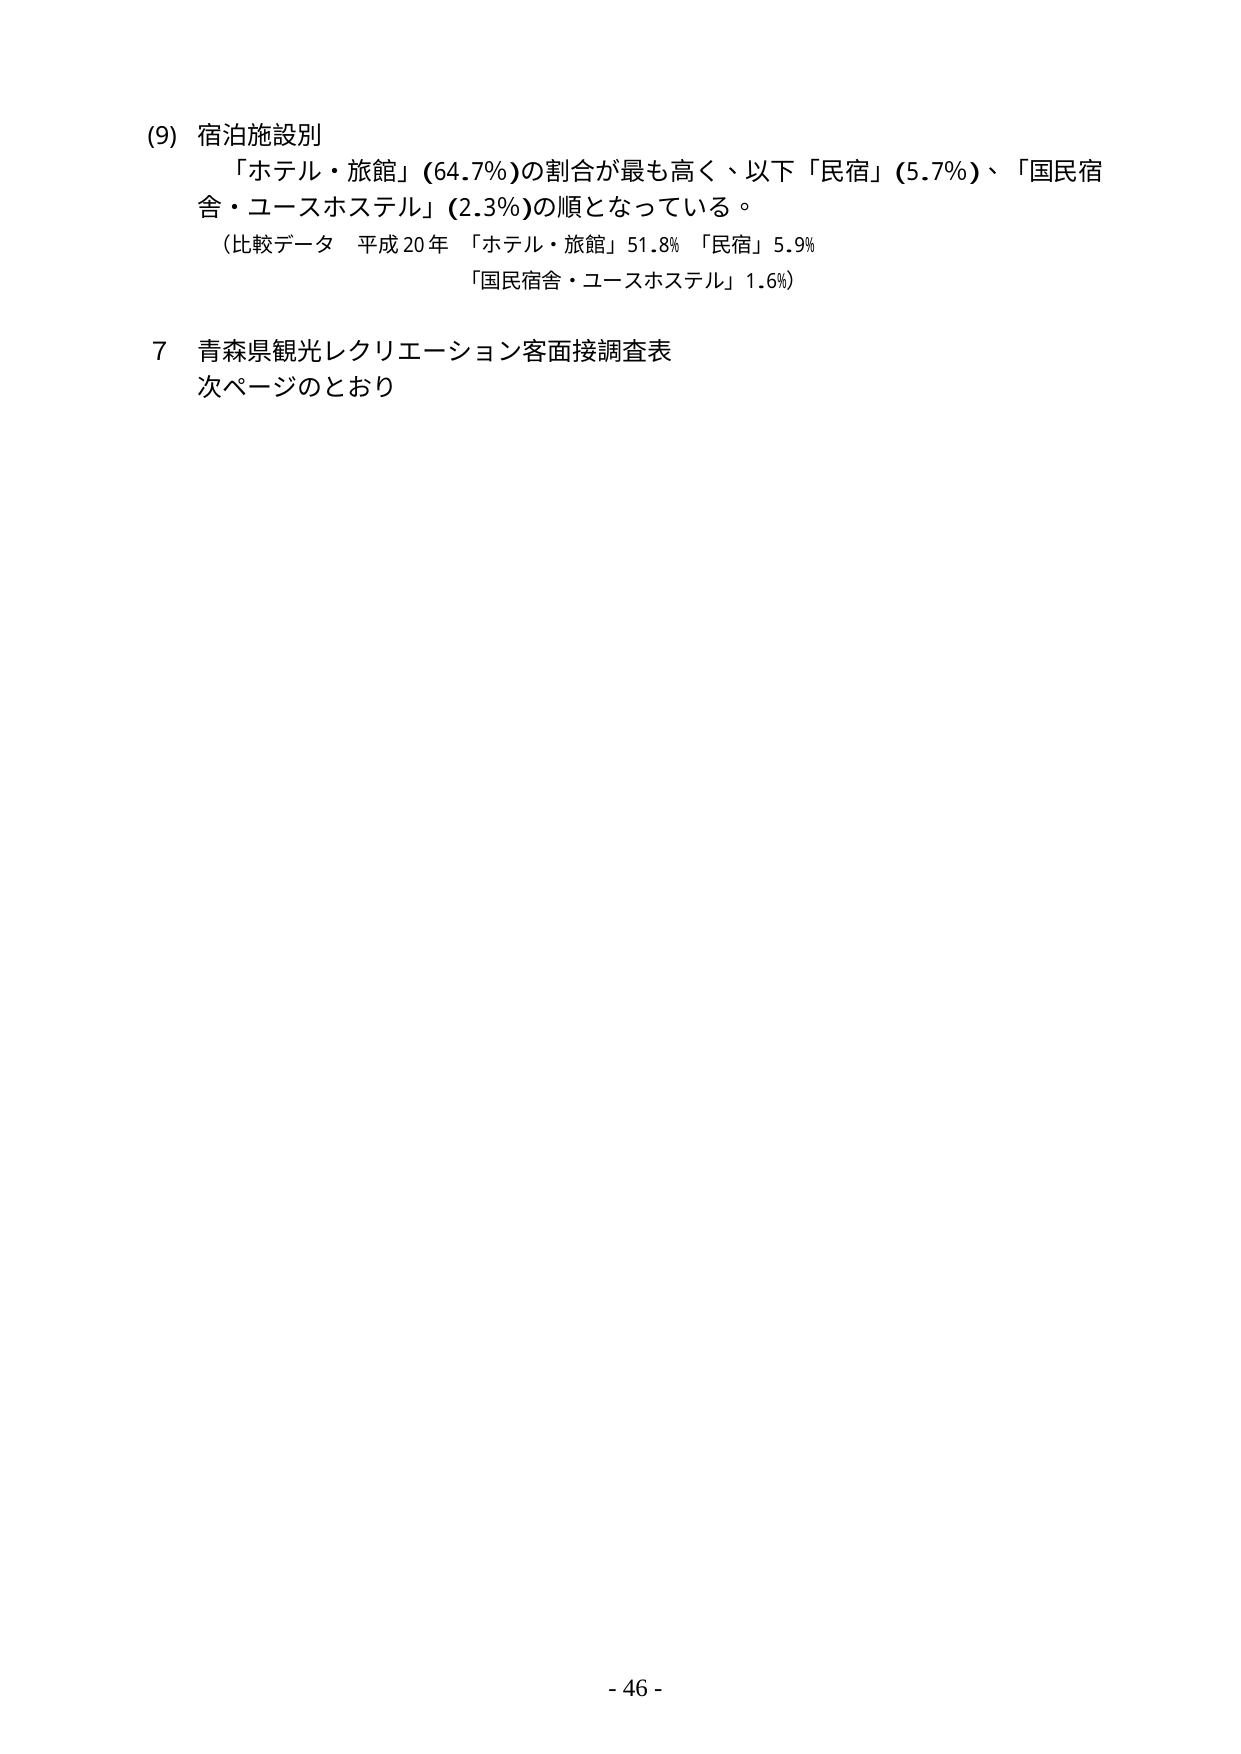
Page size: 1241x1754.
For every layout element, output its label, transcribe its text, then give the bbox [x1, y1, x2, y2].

text 次ページのとおり [197, 369, 1155, 403]
text - 46 - [136, 1673, 1134, 1702]
text 「ホテル・旅館」(64.7％)の割合が最も高く、以下「民宿」(5.7％)、「国民宿舎・ユースホステル」(2.3％)の順となっている。 [197, 154, 1110, 224]
text 「国民宿舎・ユースホステル」1.6%） [460, 266, 1155, 294]
text ７ 青森県観光レクリエーション客面接調査表 [147, 333, 1155, 367]
list 宿泊施設別 [147, 118, 1155, 152]
text （比較データ 平成20年 「ホテル・旅館」51.8% 「民宿」5.9% [210, 230, 1155, 258]
